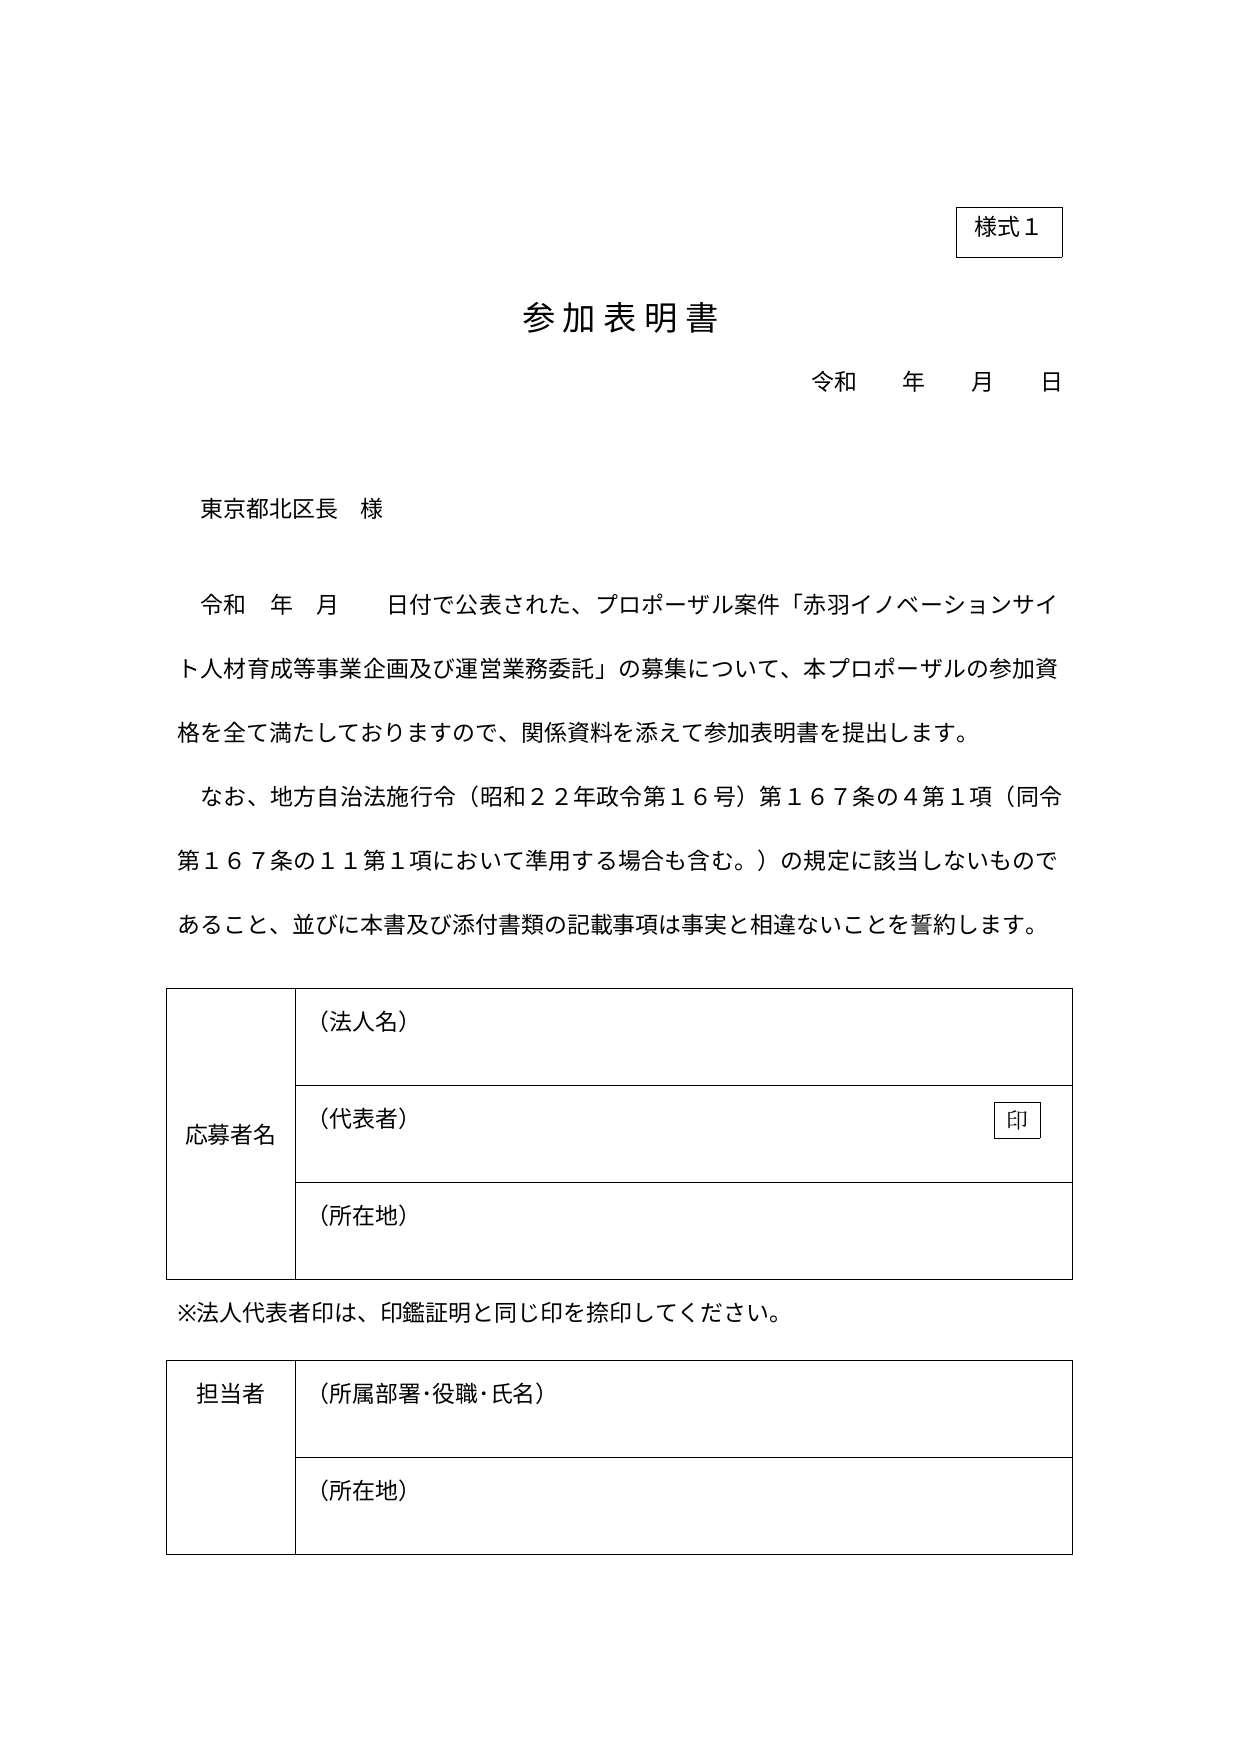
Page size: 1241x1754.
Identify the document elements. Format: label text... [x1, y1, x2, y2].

text なお、地方自治法施行令（昭和２２年政令第１６号）第１６７条の４第１項（同令第１６７条の１１第１項において準用する場合も含む。）の規定に該当しないものであること、並びに本書及び添付書類の記載事項は事実と相違ないことを誓約します。 [177, 764, 1063, 956]
table_cell （代表者） [296, 1086, 1072, 1182]
text 令和 年 月 日 [177, 348, 1063, 412]
text 令和 年 月 日付で公表された、プロポーザル案件「赤羽イノベーションサイト人材育成等事業企画及び運営業務委託」の募集について、本プロポーザルの参加資格を全て満たしておりますので、関係資料を添えて参加表明書を提出します。 [177, 572, 1063, 764]
table_header 担当者 [167, 1361, 295, 1553]
text 東京都北区長 様 [177, 476, 1063, 540]
table_header 応募者名 [167, 989, 295, 1279]
table_header （所属部署･役職･氏名） [296, 1361, 1072, 1457]
text ※法人代表者印は、印鑑証明と同じ印を捺印してください。 [177, 1280, 1063, 1344]
table_cell （所在地） [296, 1458, 1072, 1553]
table_cell （所在地） [296, 1183, 1072, 1279]
text 参 加 表 明 書 [177, 284, 1063, 348]
table_header （法人名） [296, 989, 1072, 1085]
